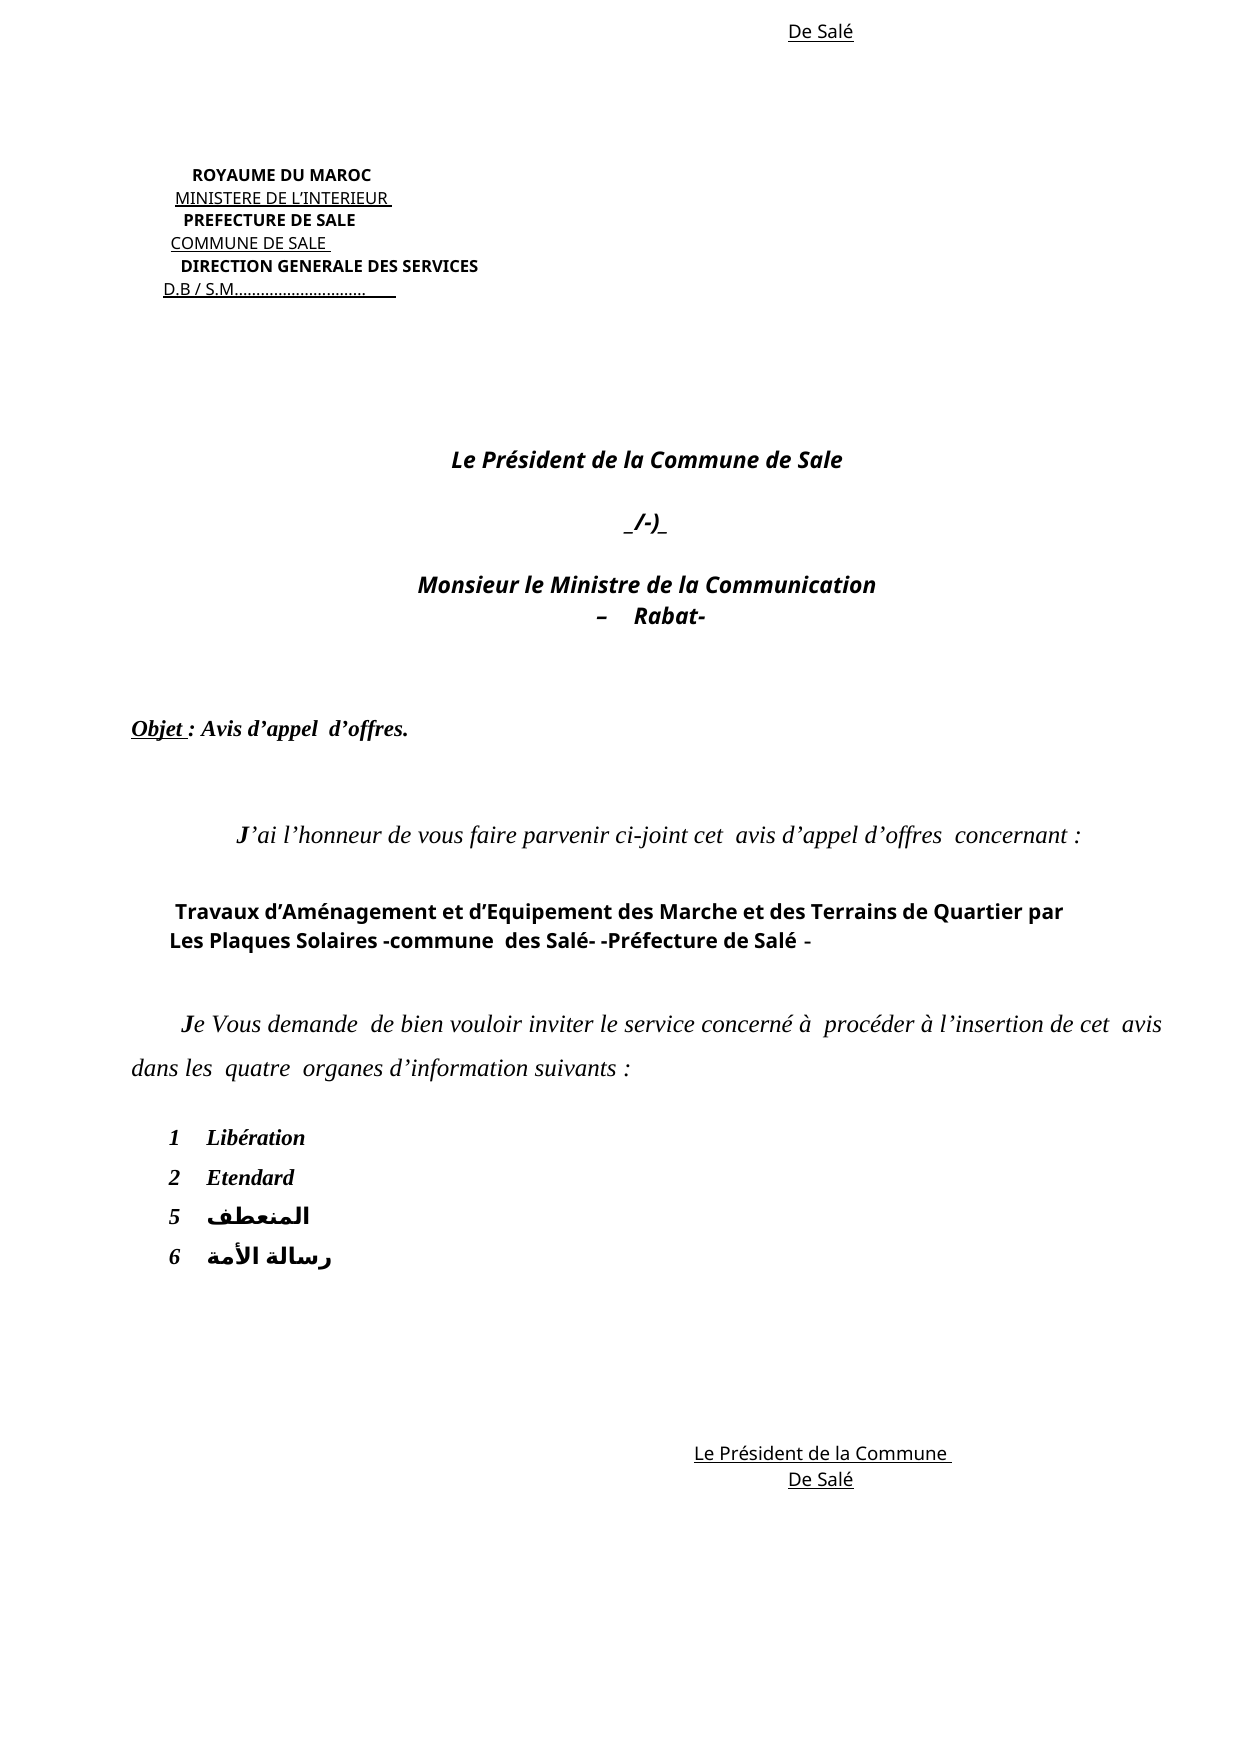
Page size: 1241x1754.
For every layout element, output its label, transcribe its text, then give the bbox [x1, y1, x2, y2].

text J’ai l’honneur de vous faire parvenir ci-joint cet avis d’appel d’offres concernant : [131, 820, 1162, 849]
text Objet : Avis d’appel d’offres. [131, 715, 1162, 741]
text De Salé [131, 1466, 1162, 1491]
list Etendard [169, 1164, 1162, 1190]
list المنعطف [169, 1203, 1162, 1230]
text Je Vous demande de bien vouloir inviter le service concerné à procéder à l’insertion de cet avis dans les quatre organes d’information suivants : [131, 1009, 1162, 1081]
text ROYAUME DU MAROC [131, 164, 1162, 186]
text Travaux d’Aménagement et d’Equipement des Marche et des Terrains de Quartier par [131, 897, 1162, 926]
text D.B / S.M………………………… [131, 277, 1162, 300]
text Monsieur le Ministre de [131, 569, 1162, 600]
text Le Président de la Commune de Sale [131, 444, 1162, 475]
text COMMUNE DE SALE [131, 232, 1162, 254]
text _/-)_ [131, 506, 1162, 537]
text Les Plaques Solaires -commune des Salé- -Préfecture de Salé - [131, 926, 1162, 954]
text De Salé [131, 19, 1162, 44]
list Libération [169, 1124, 1162, 1151]
text MINISTERE DE L’INTERIEUR [131, 186, 1162, 209]
list رسالة الأمة [169, 1243, 1162, 1269]
text Le Président de la Commune [353, 1440, 1162, 1466]
text PREFECTURE DE SALE [131, 209, 1162, 232]
text DIRECTION GENERALE DES SERVICES [131, 254, 1162, 277]
list Rabat- [139, 600, 1162, 631]
